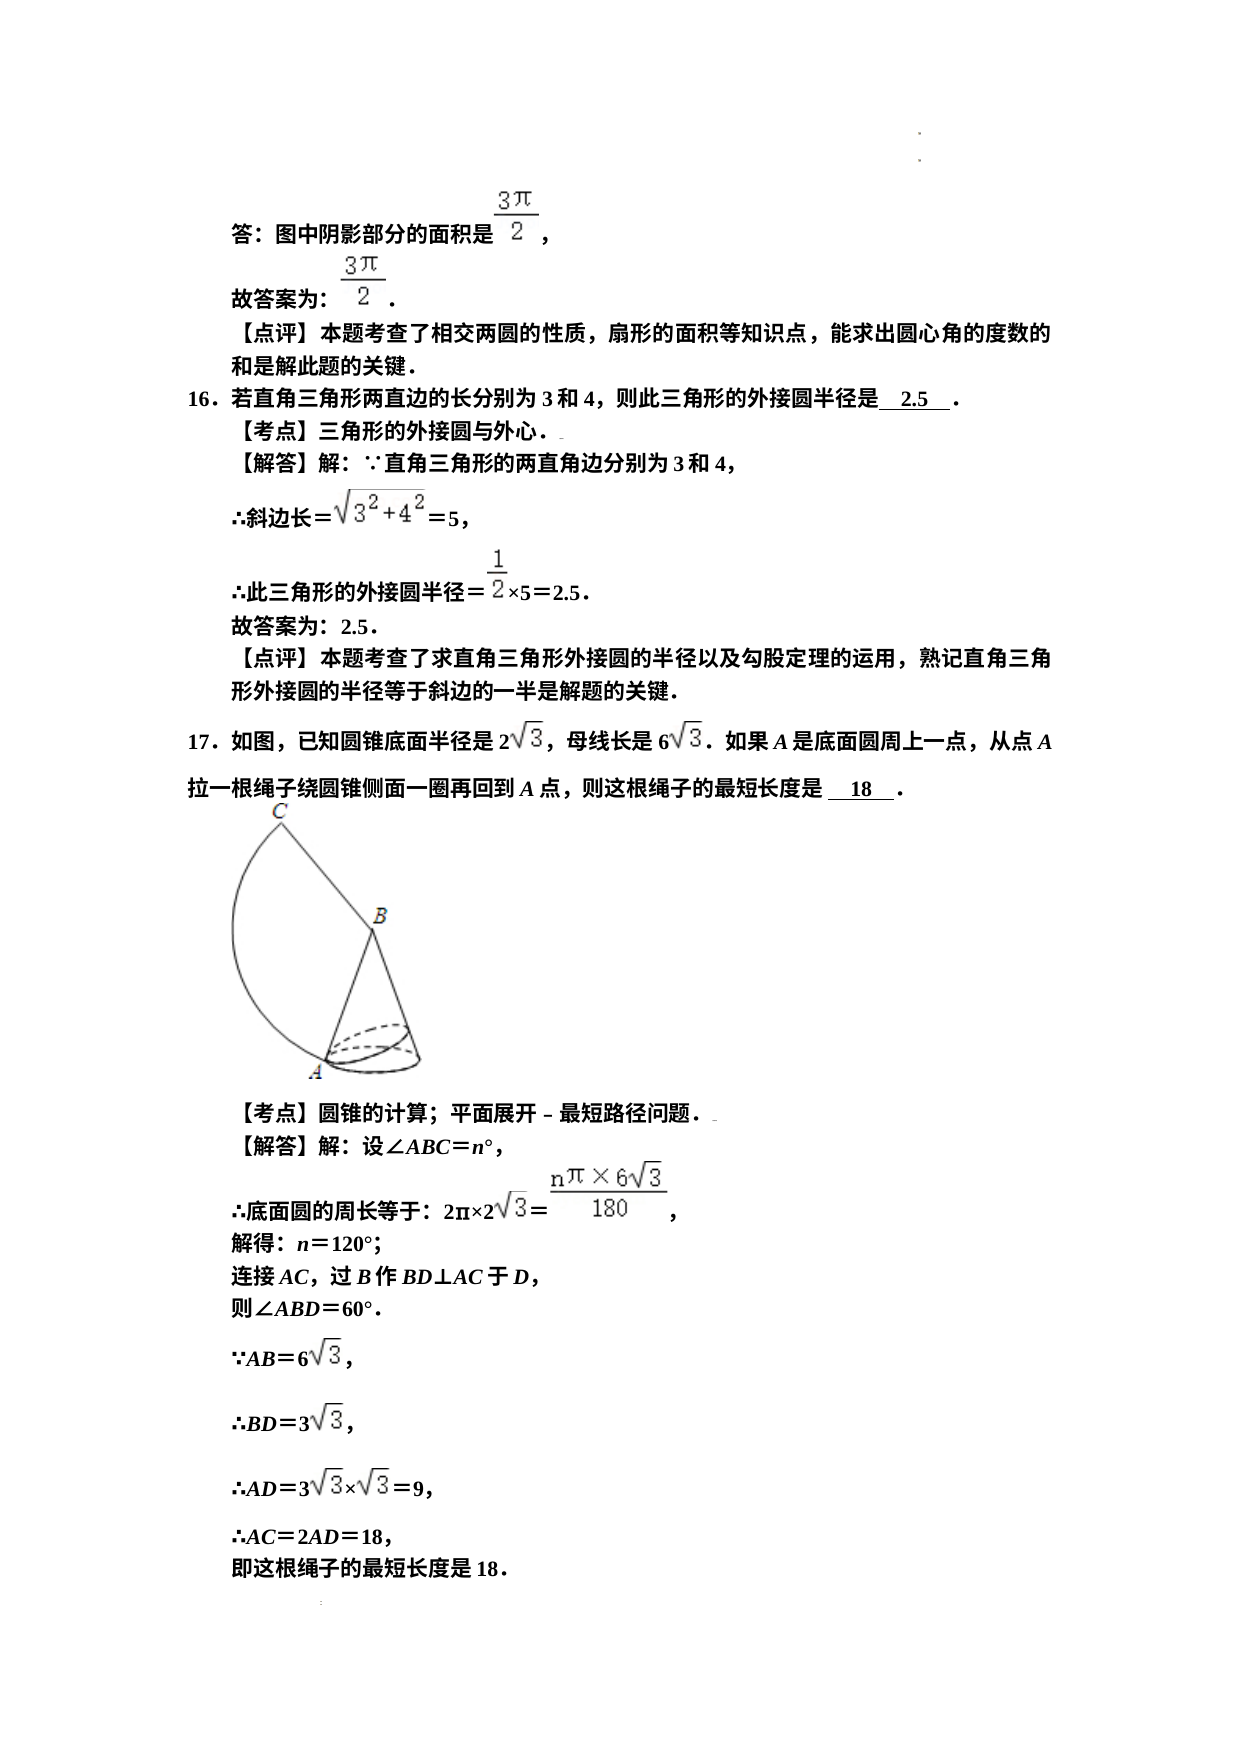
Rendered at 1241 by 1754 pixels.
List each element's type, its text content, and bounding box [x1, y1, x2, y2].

picture [333, 489, 427, 527]
picture [509, 721, 544, 750]
picture [309, 1468, 344, 1497]
list 17．如图，已知圆锥底面半径是2，母线长是6．如果A是底面圆周上一点，从点A拉一根绳子绕圆锥侧面一圈再回到A点，则这根绳子的最短长度是 18 ． [187, 706, 1053, 803]
picture [493, 187, 539, 243]
picture [494, 1191, 529, 1220]
picture [356, 1468, 391, 1497]
picture [550, 1161, 668, 1220]
list ∴AD＝3×＝9， [231, 1453, 1053, 1518]
list 【解答】解：∵直角三角形的两直角边分别为3和4， [231, 446, 1053, 478]
list 答：图中阴影部分的面积是， [231, 186, 1053, 251]
list 【考点】圆锥的计算；平面展开﹣最短路径问题．版权所有 [231, 1096, 1053, 1128]
list 【点评】本题考查了求直角三角形外接圆的半径以及勾股定理的运用，熟记直角三角形外接圆的半径等于斜边的一半是解题的关键． [231, 641, 1053, 706]
list 解得：n＝120°； [231, 1226, 1053, 1258]
list 连接AC，过B作BD⊥AC于D， [231, 1258, 1053, 1291]
list 则∠ABD＝60°． [231, 1291, 1053, 1323]
list 故答案为：2.5． [231, 608, 1053, 641]
list ∴AC＝2AD＝18， [231, 1518, 1053, 1551]
picture [487, 545, 508, 601]
list 即这根绳子的最短长度是18． [231, 1551, 1053, 1583]
picture [231, 803, 422, 1079]
list ∴BD＝3， [231, 1388, 1053, 1453]
list ∴斜边长＝＝5， [231, 478, 1053, 543]
picture [340, 252, 386, 308]
list 【考点】三角形的外接圆与外心．版权所有 [231, 413, 1053, 446]
picture [309, 1403, 344, 1432]
picture [308, 1338, 343, 1367]
list ∴此三角形的外接圆半径＝×5＝2.5． [231, 543, 1053, 608]
list 16．若直角三角形两直边的长分别为3和4，则此三角形的外接圆半径是 2.5 ． [187, 381, 1053, 413]
list ∵AB＝6， [231, 1323, 1053, 1388]
list 【解答】解：设∠ABC＝n°， [231, 1128, 1053, 1161]
list 故答案为：． [231, 251, 1053, 316]
list ∴底面圆的周长等于：2π×2＝， [231, 1161, 1053, 1226]
picture [668, 721, 704, 750]
list 【点评】本题考查了相交两圆的性质，扇形的面积等知识点，能求出圆心角的度数的和是解此题的关键． [231, 316, 1053, 381]
